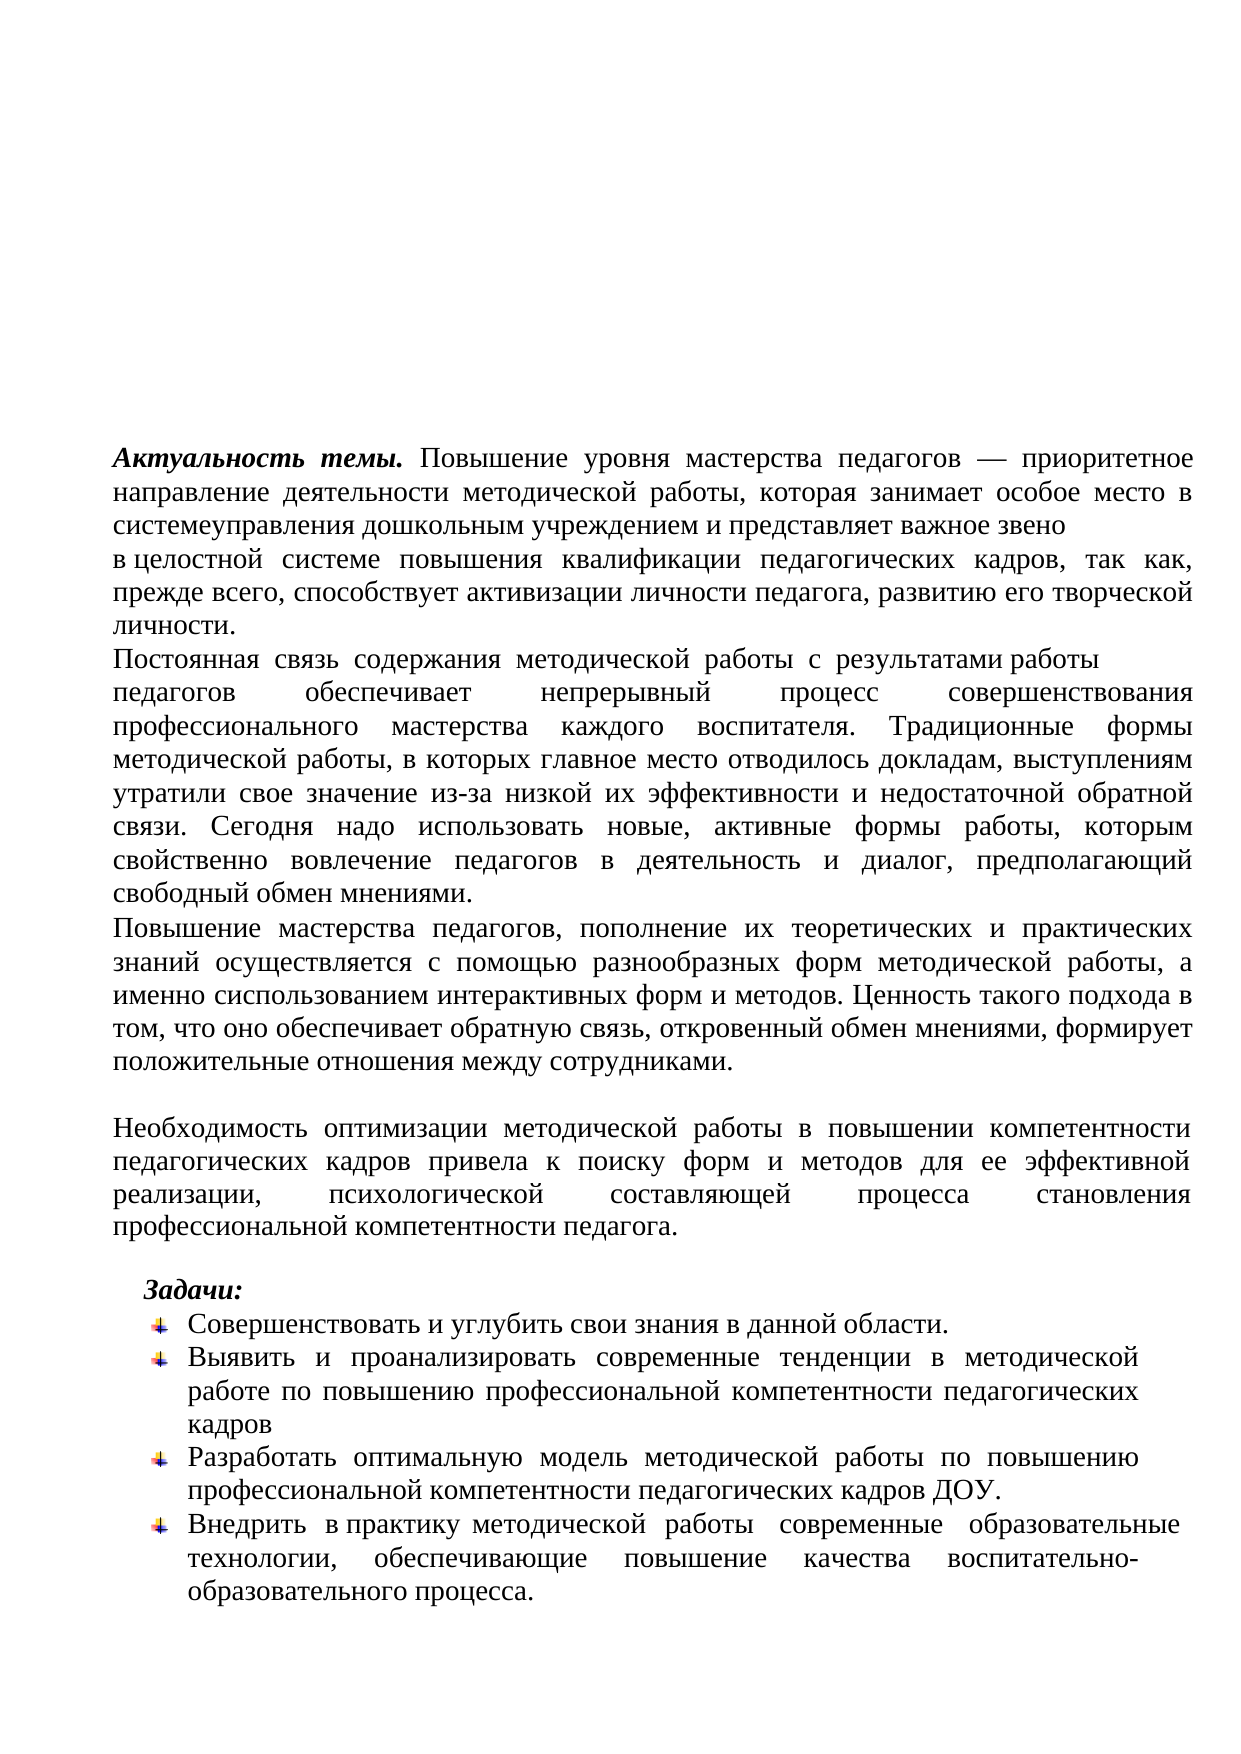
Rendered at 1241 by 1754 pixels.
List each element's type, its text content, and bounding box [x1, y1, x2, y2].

text Необходимость оптимизации методической работы в повышении компетентности педагогических кадров привела к поиску форм и методов для ее эффективной реализации, психологической составляющей процесса становления профессиональной компетентности педагога. [113, 1112, 1192, 1242]
list технологии, обеспечивающие повышение качества воспитательно-образовательного процесса. [187, 1541, 1139, 1607]
list Разработать оптимальную модель методической работы по повышению профессиональной компетентности педагогических кадров ДОУ. [150, 1441, 1139, 1506]
text Постоянная связь содержания методической работы с результатами работы [113, 641, 1194, 674]
picture [151, 1516, 168, 1534]
text педагогов обеспечивает непрерывный процесс совершенствования профессионального мастерства каждого воспитателя. Традиционные формы методической работы, в которых главное место отводилось докладам, выступлениям утратили свое значение из-за низкой их эффективности и недостаточной обратной связи. Сегодня надо использовать новые, активные формы работы, которым свойственно вовлечение педагогов в деятельность и диалог, предполагающий свободный обмен мнениями. [113, 674, 1194, 909]
picture [151, 1316, 168, 1334]
list Выявить и проанализировать современные тенденции в методической работе по повышению профессиональной компетентности педагогических кадров [150, 1341, 1139, 1439]
list Совершенствовать и углубить свои знания в данной области. [150, 1306, 1194, 1339]
text Задачи: [144, 1272, 1194, 1306]
list Внедрить в практику методической работы современные образовательные [150, 1506, 1194, 1539]
text Актуальность темы. Повышение уровня мастерства педагогов — приоритетное направление деятельности методической работы, которая занимает особое место в системеуправления дошкольным учреждением и представляет важное звено [113, 442, 1194, 540]
picture [151, 1350, 168, 1367]
picture [151, 1450, 168, 1467]
list целостной системе повышения квалификации педагогических кадров, так как, прежде всего, способствует активизации личности педагога, развитию его творческой личности. [112, 542, 1194, 641]
text Повышение мастерства педагогов, пополнение их теоретических и практических знаний осуществляется с помощью разнообразных форм методической работы, а именно сиспользованием интерактивных форм и методов. Ценность такого подхода в том, что оно обеспечивает обратную связь, откровенный обмен мнениями, формирует положительные отношения между сотрудниками. [113, 911, 1194, 1077]
